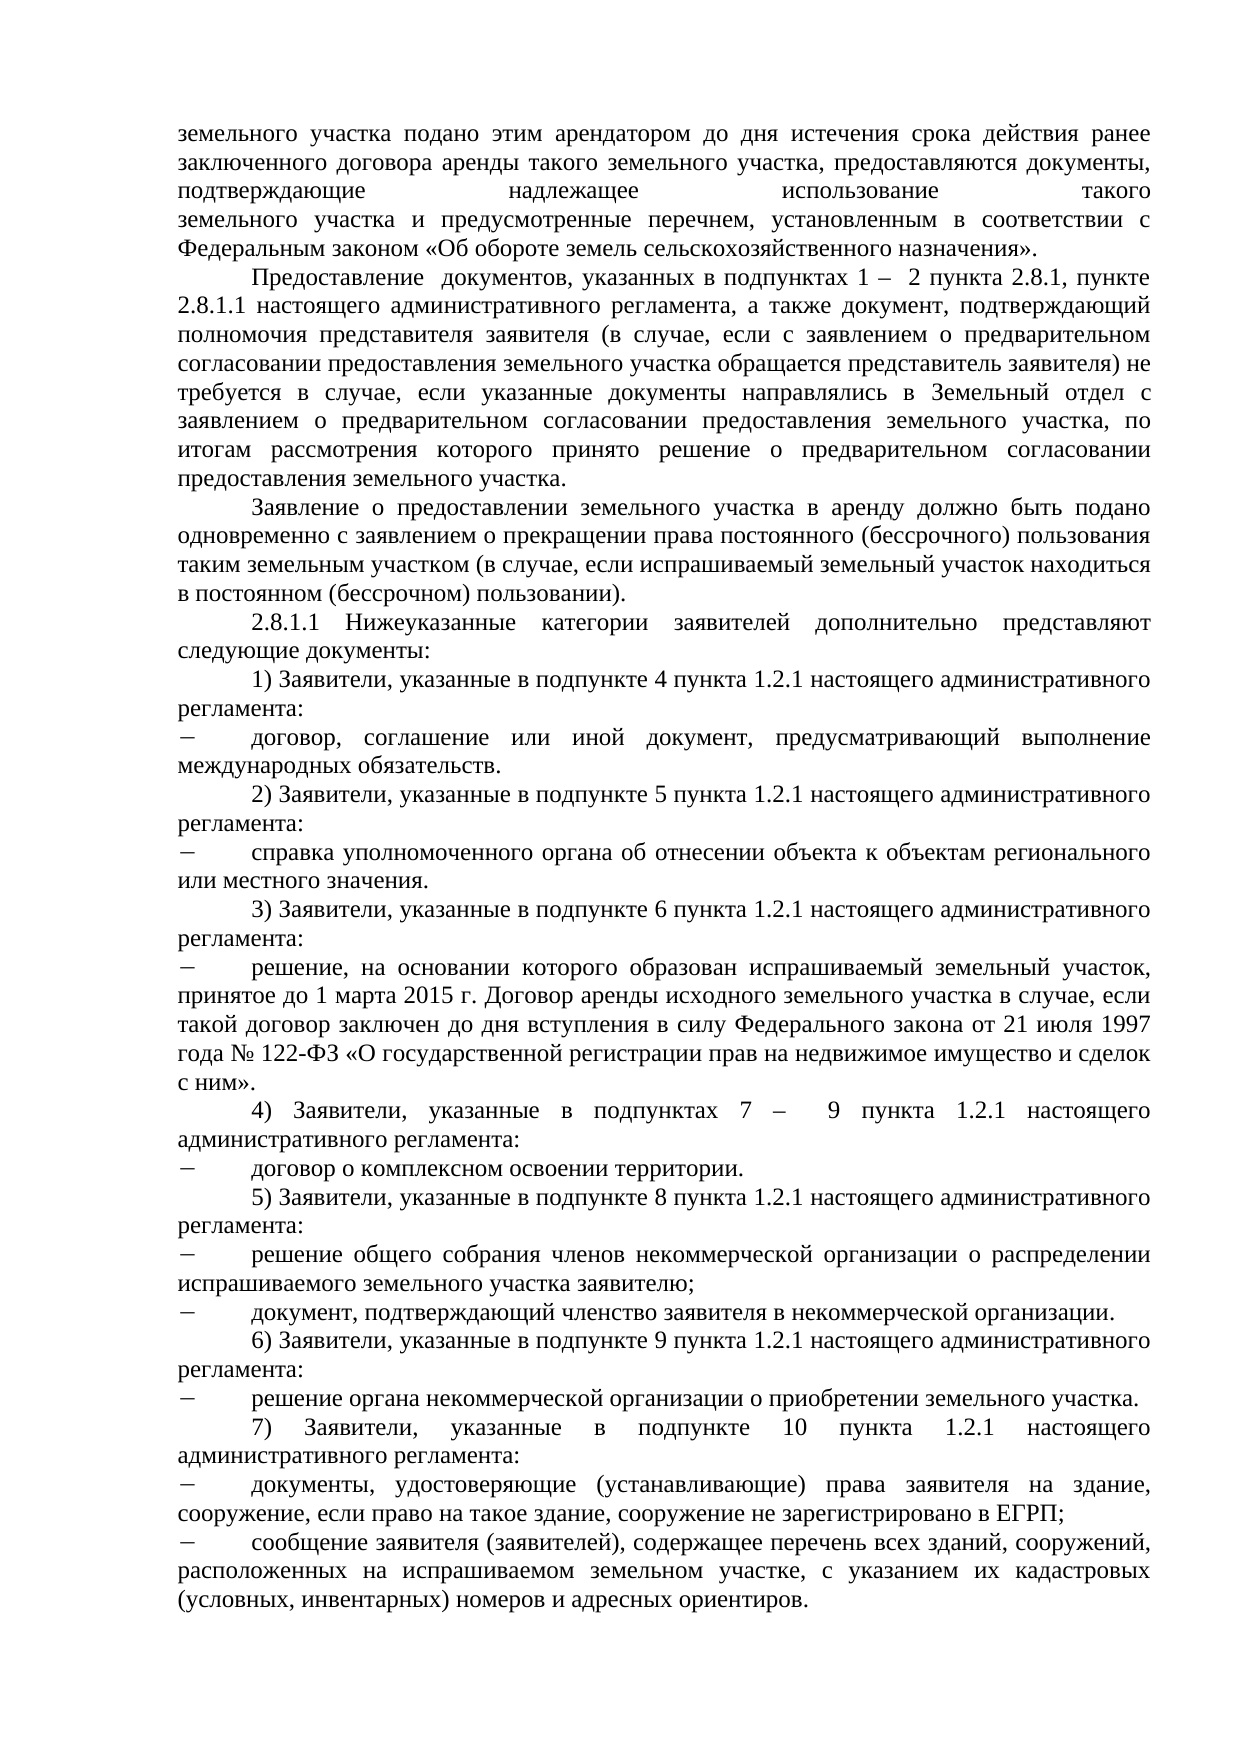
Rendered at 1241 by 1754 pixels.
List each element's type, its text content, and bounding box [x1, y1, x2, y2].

list договор о комплексном освоении территории. [177, 1153, 1152, 1182]
list справка уполномоченного органа об отнесении объекта к объектам регионального или местного значения. [177, 837, 1152, 894]
text Предоставление документов, указанных в подпунктах 1 – 2 пункта 2.8.1, пункте 2.8.1.1 настоящего административного регламента, а также документ, подтверждающий полномочия представителя заявителя (в случае, если с заявлением о предварительном согласовании предоставления земельного участка обращается представитель заявителя) не требуется в случае, если указанные документы направлялись в Земельный отдел с заявлением о предварительном согласовании предоставления земельного участка, по итогам рассмотрения которого принято решение о предварительном согласовании предоставления земельного участка. [177, 262, 1152, 492]
list сообщение заявителя (заявителей), содержащее перечень всех зданий, сооружений, расположенных на испрашиваемом земельном участке, с указанием их кадастровых (условных, инвентарных) номеров и адресных ориентиров. [177, 1527, 1152, 1613]
list решение органа некоммерческой организации о приобретении земельного участка. [177, 1383, 1152, 1412]
text 1) Заявители, указанные в подпункте 4 пункта 1.2.1 настоящего административного регламента: [177, 664, 1152, 722]
list решение общего собрания членов некоммерческой организации о распределении испрашиваемого земельного участка заявителю; [177, 1239, 1152, 1297]
list документ, подтверждающий членство заявителя в некоммерческой организации. [177, 1297, 1152, 1326]
list договор, соглашение или иной документ, предусматривающий выполнение международных обязательств. [177, 722, 1152, 779]
text 6) Заявители, указанные в подпункте 9 пункта 1.2.1 настоящего административного регламента: [177, 1326, 1152, 1383]
text 3) Заявители, указанные в подпункте 6 пункта 1.2.1 настоящего административного регламента: [177, 894, 1152, 952]
text 4) Заявители, указанные в подпунктах 7 – 9 пункта 1.2.1 настоящего административного регламента: [177, 1096, 1152, 1153]
list документы, удостоверяющие (устанавливающие) права заявителя на здание, сооружение, если право на такое здание, сооружение не зарегистрировано в ЕГРП; [177, 1469, 1152, 1527]
text 7) Заявители, указанные в подпункте 10 пункта 1.2.1 настоящего административного регламента: [177, 1412, 1152, 1469]
text Заявление о предоставлении земельного участка в аренду должно быть подано одновременно с заявлением о прекращении права постоянного (бессрочного) пользования таким земельным участком (в случае, если испрашиваемый земельный участок находиться в постоянном (бессрочном) пользовании). [177, 492, 1152, 607]
text 5) Заявители, указанные в подпункте 8 пункта 1.2.1 настоящего административного регламента: [177, 1182, 1152, 1239]
text 2) Заявители, указанные в подпункте 5 пункта 1.2.1 настоящего административного регламента: [177, 779, 1152, 837]
text 2.8.1.1 Нижеуказанные категории заявителей дополнительно представляют следующие документы: [177, 607, 1152, 664]
list решение, на основании которого образован испрашиваемый земельный участок, принятое до 1 марта 2015 г. Договор аренды исходного земельного участка в случае, если такой договор заключен до дня вступления в силу Федерального закона от 21 июля 1997 года № 122-ФЗ «О государственной регистрации прав на недвижимое имущество и сделок с ним». [177, 952, 1152, 1096]
